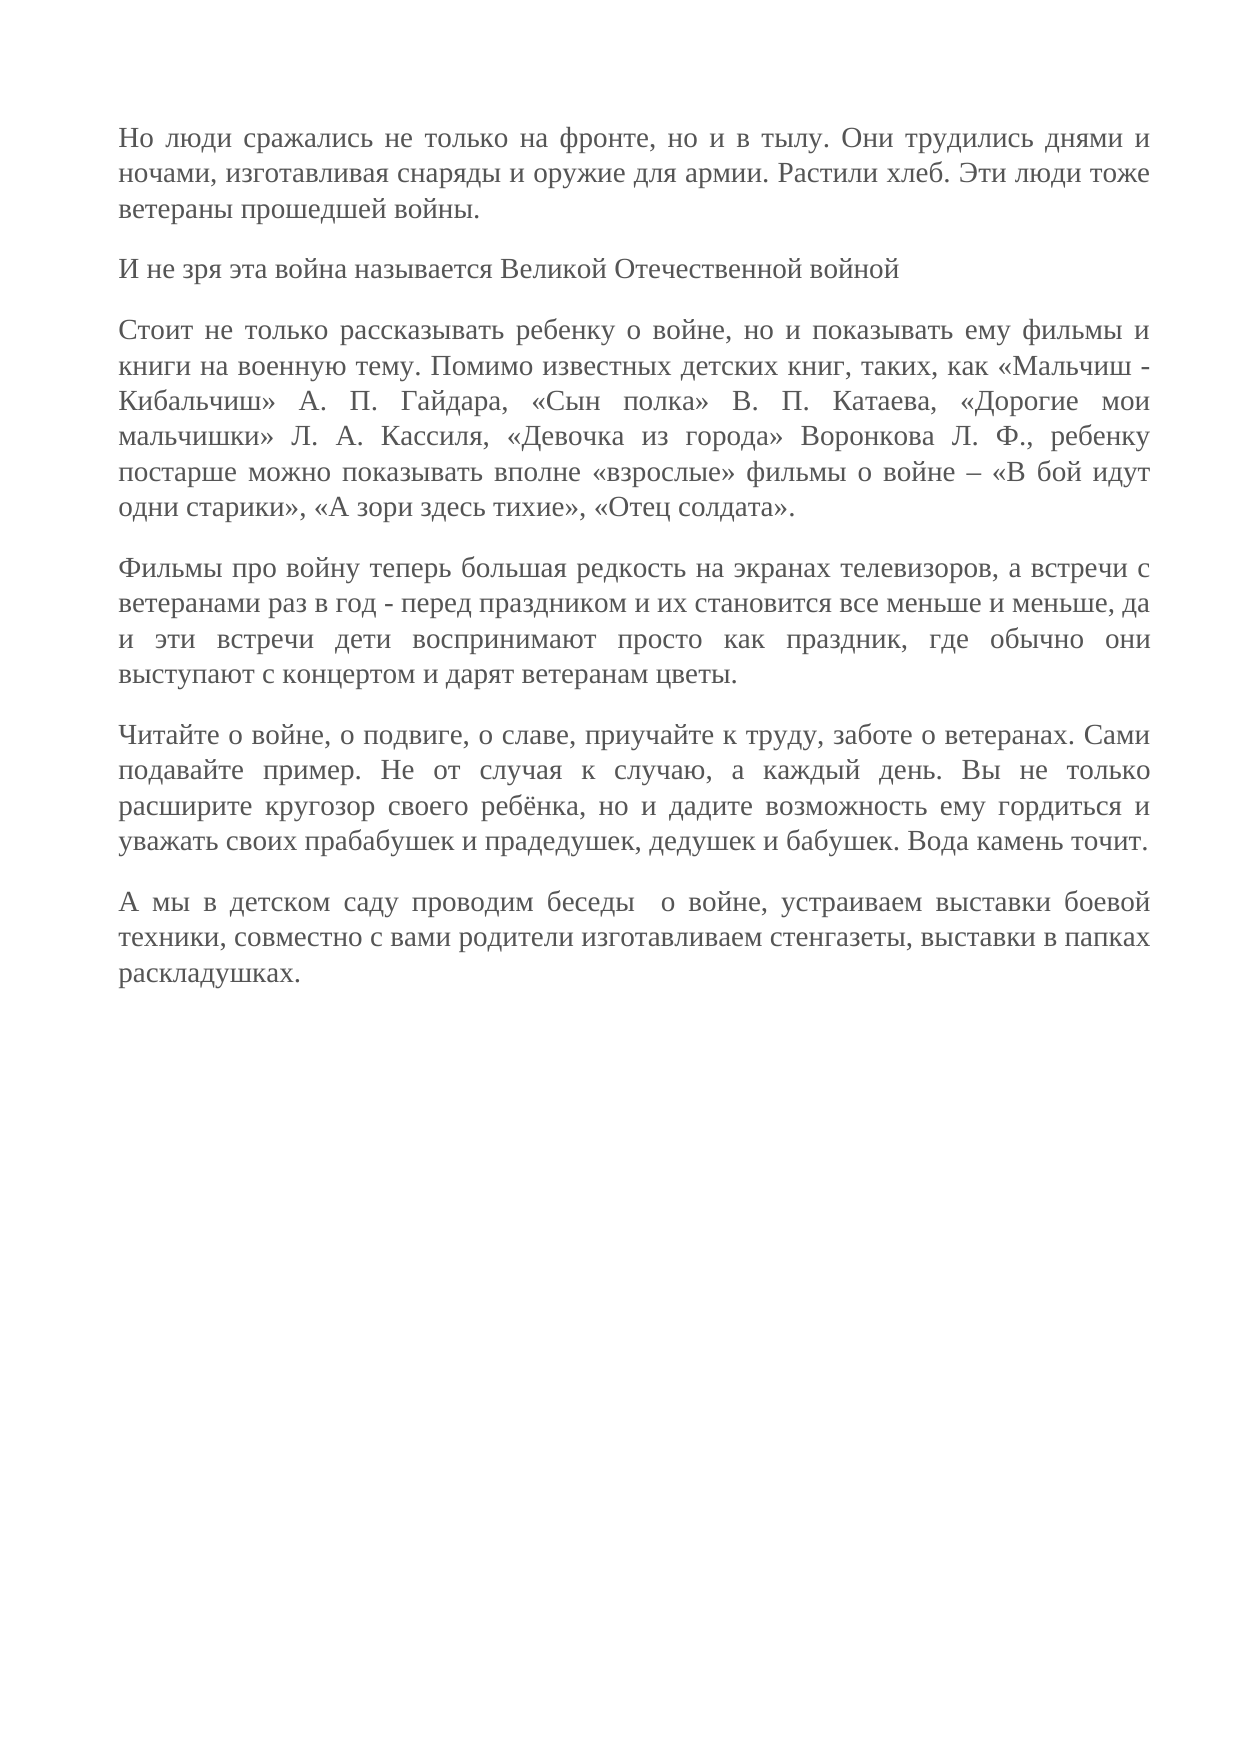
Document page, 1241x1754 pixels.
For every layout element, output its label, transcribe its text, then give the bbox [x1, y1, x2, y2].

text Фильмы про войну теперь большая редкость на экранах телевизоров, а встречи с ветеранами раз в год - перед праздником и их становится все меньше и меньше, да и эти встречи дети воспринимают просто как праздник, где обычно они выступают с концертом и дарят ветеранам цветы. [118, 548, 1152, 690]
text Но люди сражались не только на фронте, но и в тылу. Они трудились днями и ночами, изготавливая снаряды и оружие для армии. Растили хлеб. Эти люди тоже ветераны прошедшей войны. [118, 118, 1152, 224]
text Стоит не только рассказывать ребенку о войне, но и показывать ему фильмы и книги на военную тему. Помимо известных детских книг, таких, как «Мальчиш - Кибальчиш» А. П. Гайдара, «Сын полка» В. П. Катаева, «Дорогие мои мальчишки» Л. А. Кассиля, «Девочка из города» Воронкова Л. Ф., ребенку постарше можно показывать вполне «взрослые» фильмы о войне – «В бой идут одни старики», «А зори здесь тихие», «Отец солдата». [118, 310, 1152, 523]
text И не зря эта война называется Великой Отечественной войной [118, 250, 1152, 285]
text А мы в детском саду проводим беседы о войне, устраиваем выставки боевой техники, совместно с вами родители изготавливаем стенгазеты, выставки в папках раскладушках. [118, 882, 1152, 988]
text Читайте о войне, о подвиге, о славе, приучайте к труду, заботе о ветеранах. Сами подавайте пример. Не от случая к случаю, а каждый день. Вы не только расширите кругозор своего ребёнка, но и дадите возможность ему гордиться и уважать своих прабабушек и прадедушек, дедушек и бабушек. Вода камень точит. [118, 715, 1152, 857]
